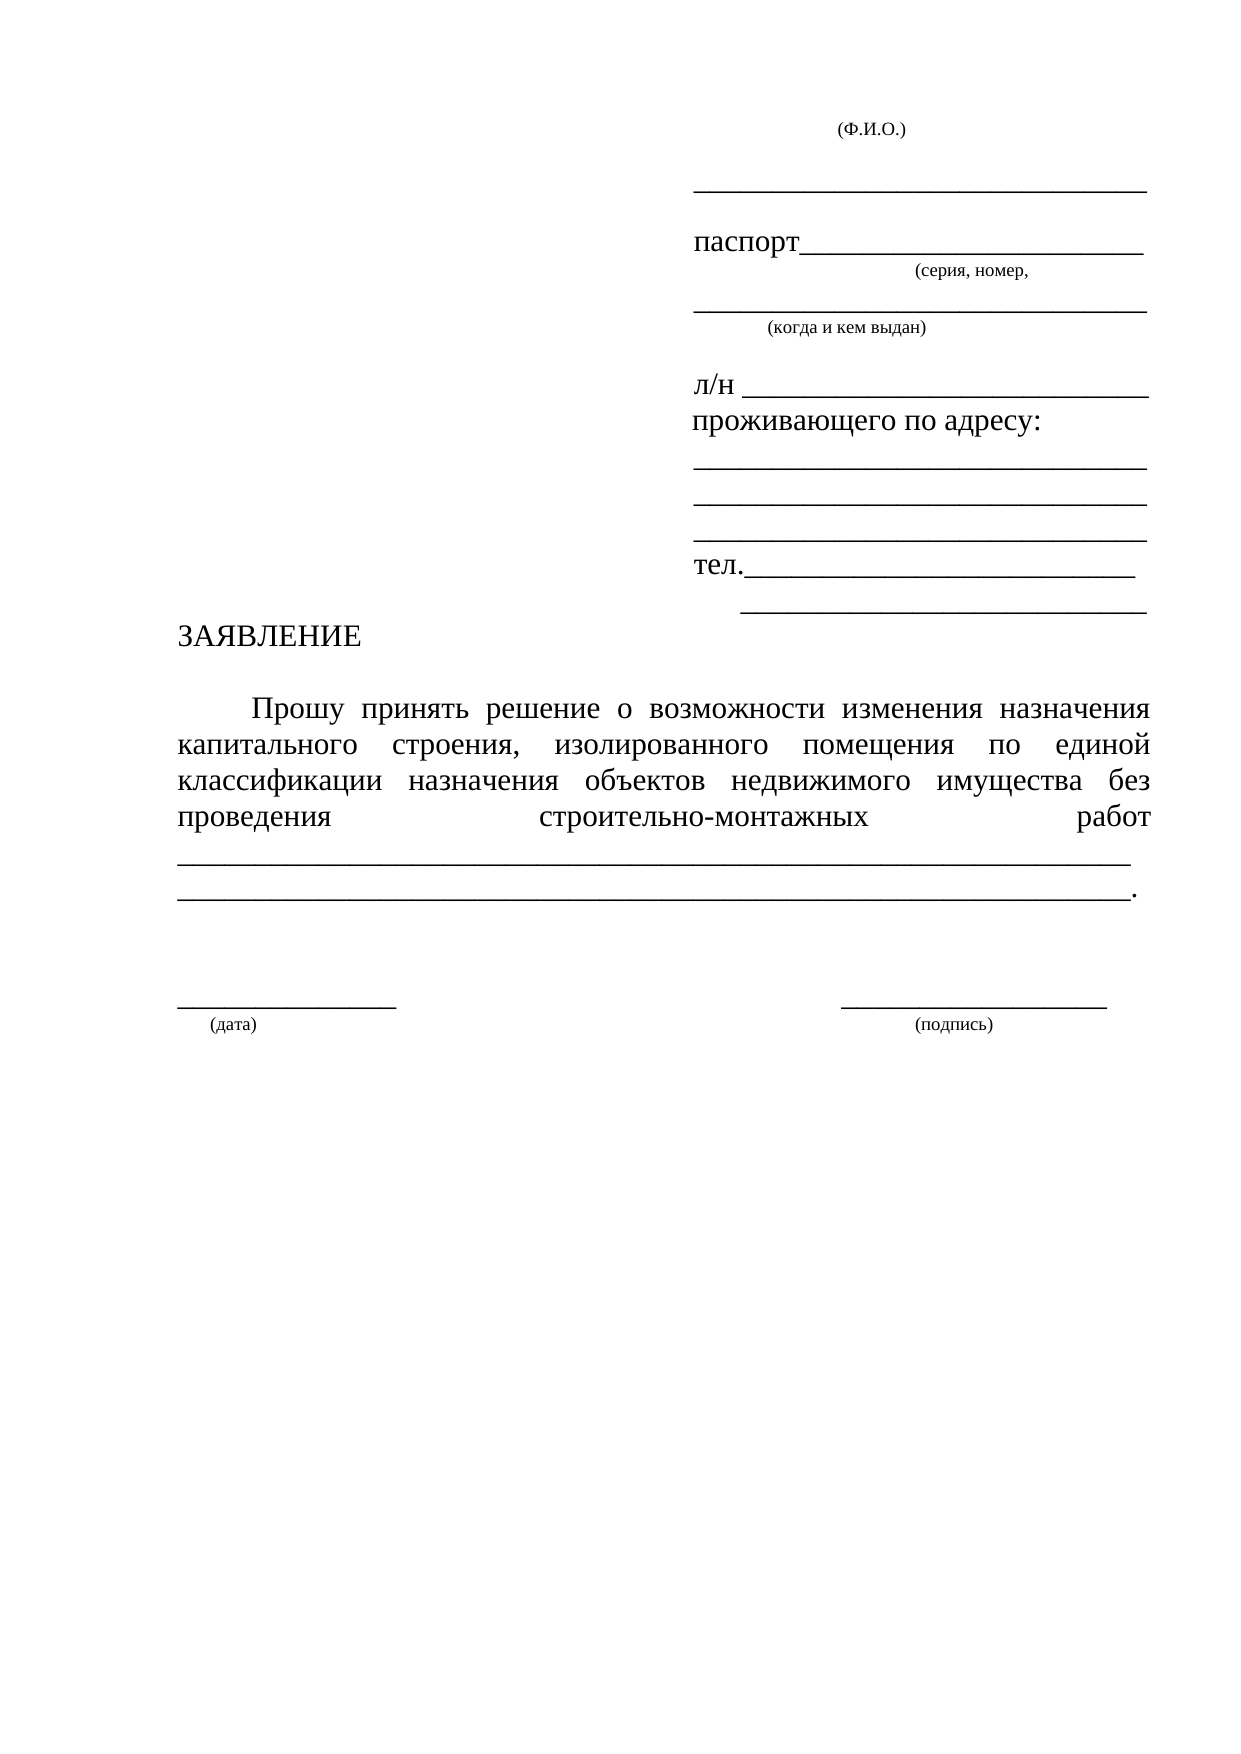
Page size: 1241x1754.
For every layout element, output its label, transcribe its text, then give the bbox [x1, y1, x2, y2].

text ______________ _________________ [177, 977, 1152, 1012]
text _____________________________ [177, 280, 1152, 316]
text _____________________________ [177, 437, 1152, 473]
text (когда и кем выдан) [177, 316, 1152, 338]
text (серия, номер, [177, 258, 1152, 280]
text тел._________________________ [177, 545, 1152, 581]
text _____________________________ [177, 509, 1152, 545]
text Прошу принять решение о возможности изменения назначения капитального строения, изолированного помещения по единой классификации назначения объектов недвижимого имущества без проведения строительно-монтажных работ _____________________________________________________________ [177, 689, 1152, 869]
text ЗАЯВЛЕНИЕ [177, 617, 1152, 653]
text проживающего по адресу: [177, 402, 1152, 437]
text (Ф.И.О.) [177, 118, 1152, 140]
text (дата) (подпись) [177, 1012, 1152, 1034]
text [177, 161, 1152, 196]
text л/н __________________________ [177, 366, 1152, 402]
text _____________________________________________________________. [177, 869, 1152, 905]
text __________________________ [177, 581, 1152, 617]
text _____________________________ [177, 473, 1152, 509]
text паспорт______________________ [177, 223, 1152, 258]
